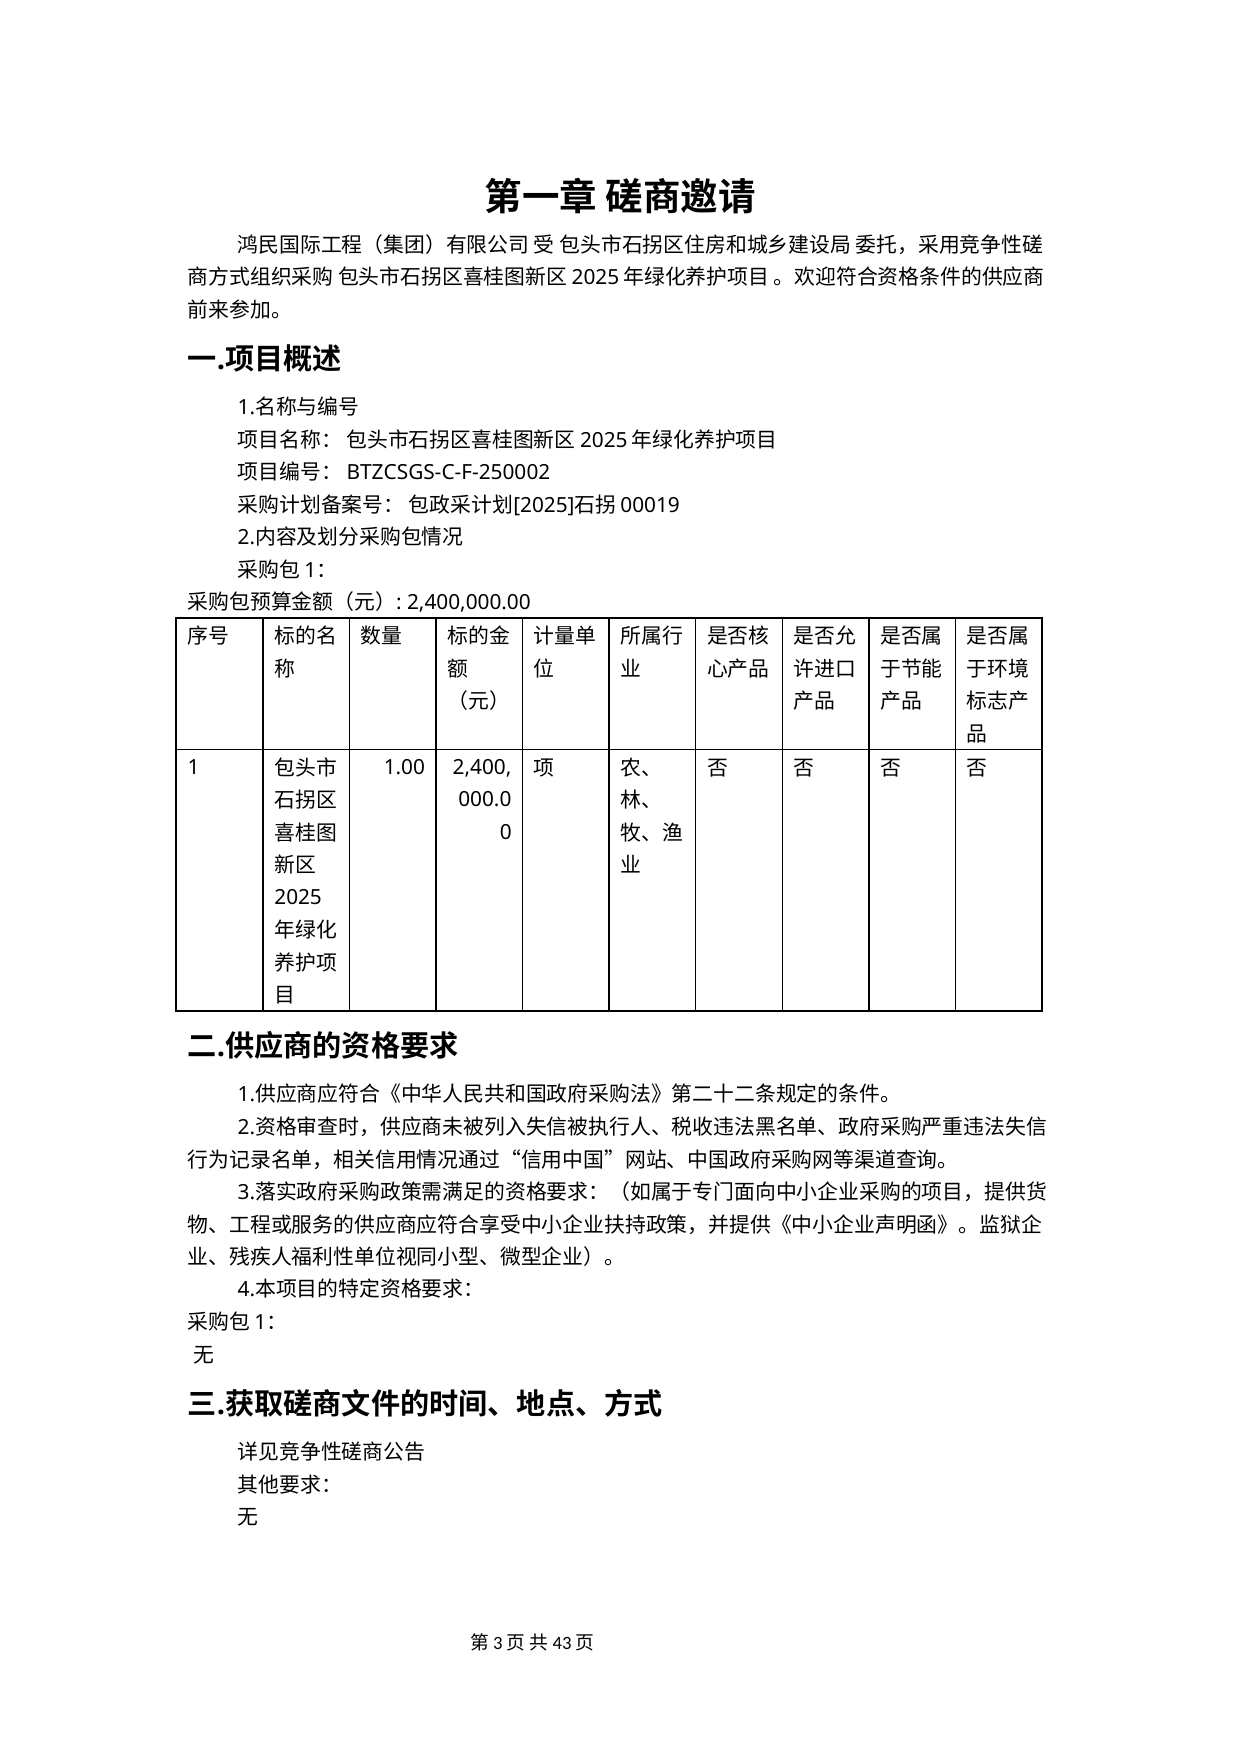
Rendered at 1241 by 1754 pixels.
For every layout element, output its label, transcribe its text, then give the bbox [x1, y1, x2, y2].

table_header 是否属于环境标志产品 [956, 619, 1041, 748]
table_header 标的名称 [264, 619, 349, 748]
text 1.名称与编号 [187, 389, 1053, 422]
text 采购包预算金额（元）: 2,400,000.00 [187, 584, 1053, 617]
text 采购计划备案号： 包政采计划[2025]石拐00019 [187, 487, 1053, 519]
text 无 [187, 1499, 1053, 1532]
text 鸿民国际工程（集团）有限公司 受 包头市石拐区住房和城乡建设局 委托，采用竞争性磋商方式组织采购 包头市石拐区喜桂图新区2025年绿化养护项目 。欢迎符合资格条件的供应商前来参加。 [187, 227, 1053, 324]
text 其他要求： [187, 1467, 1053, 1499]
table_cell 包头市石拐区喜桂图新区2025年绿化养护项目 [264, 750, 349, 1010]
text 一.项目概述 [187, 324, 1053, 389]
table_cell 1.00 [350, 750, 435, 1010]
table_header 标的金额 （元） [437, 619, 522, 748]
table_cell 否 [870, 750, 955, 1010]
text 第一章 磋商邀请 [187, 162, 1053, 227]
text 无 [187, 1337, 1053, 1369]
text 3.落实政府采购政策需满足的资格要求：（如属于专门面向中小企业采购的项目，提供货物、工程或服务的供应商应符合享受中小企业扶持政策，并提供《中小企业声明函》。监狱企业、残疾人福利性单位视同小型、微型企业）。 [187, 1174, 1053, 1272]
text 项目名称： 包头市石拐区喜桂图新区2025年绿化养护项目 [187, 422, 1053, 454]
text 2.资格审查时，供应商未被列入失信被执行人、税收违法黑名单、政府采购严重违法失信行为记录名单，相关信用情况通过“信用中国”网站、中国政府采购网等渠道查询。 [187, 1109, 1053, 1174]
text 详见竞争性磋商公告 [187, 1434, 1053, 1467]
text 4.本项目的特定资格要求： [187, 1272, 1053, 1304]
text 1.供应商应符合《中华人民共和国政府采购法》第二十二条规定的条件。 [187, 1077, 1053, 1109]
table_cell 1 [177, 750, 262, 1010]
table_header 是否核心产品 [696, 619, 782, 748]
table_header 是否允许进口产品 [783, 619, 868, 748]
table_header 计量单位 [523, 619, 608, 748]
table_header 是否属于节能产品 [870, 619, 955, 748]
table_cell 2,400,000.00 [437, 750, 522, 1010]
table_header 所属行业 [610, 619, 695, 748]
text 项目编号： BTZCSGS-C-F-250002 [187, 454, 1053, 487]
table_cell 否 [956, 750, 1041, 1010]
text 2.内容及划分采购包情况 [187, 519, 1053, 552]
text 采购包1： [187, 1304, 1053, 1337]
table_cell 项 [523, 750, 608, 1010]
table_cell 否 [783, 750, 868, 1010]
text 三.获取磋商文件的时间、地点、方式 [187, 1369, 1053, 1434]
table_header 序号 [177, 619, 262, 748]
text 二.供应商的资格要求 [187, 1012, 1053, 1077]
text 采购包1： [187, 552, 1053, 584]
table_cell 农、林、牧、渔业 [610, 750, 695, 1010]
table_cell 否 [696, 750, 782, 1010]
table_header 数量 [350, 619, 435, 748]
